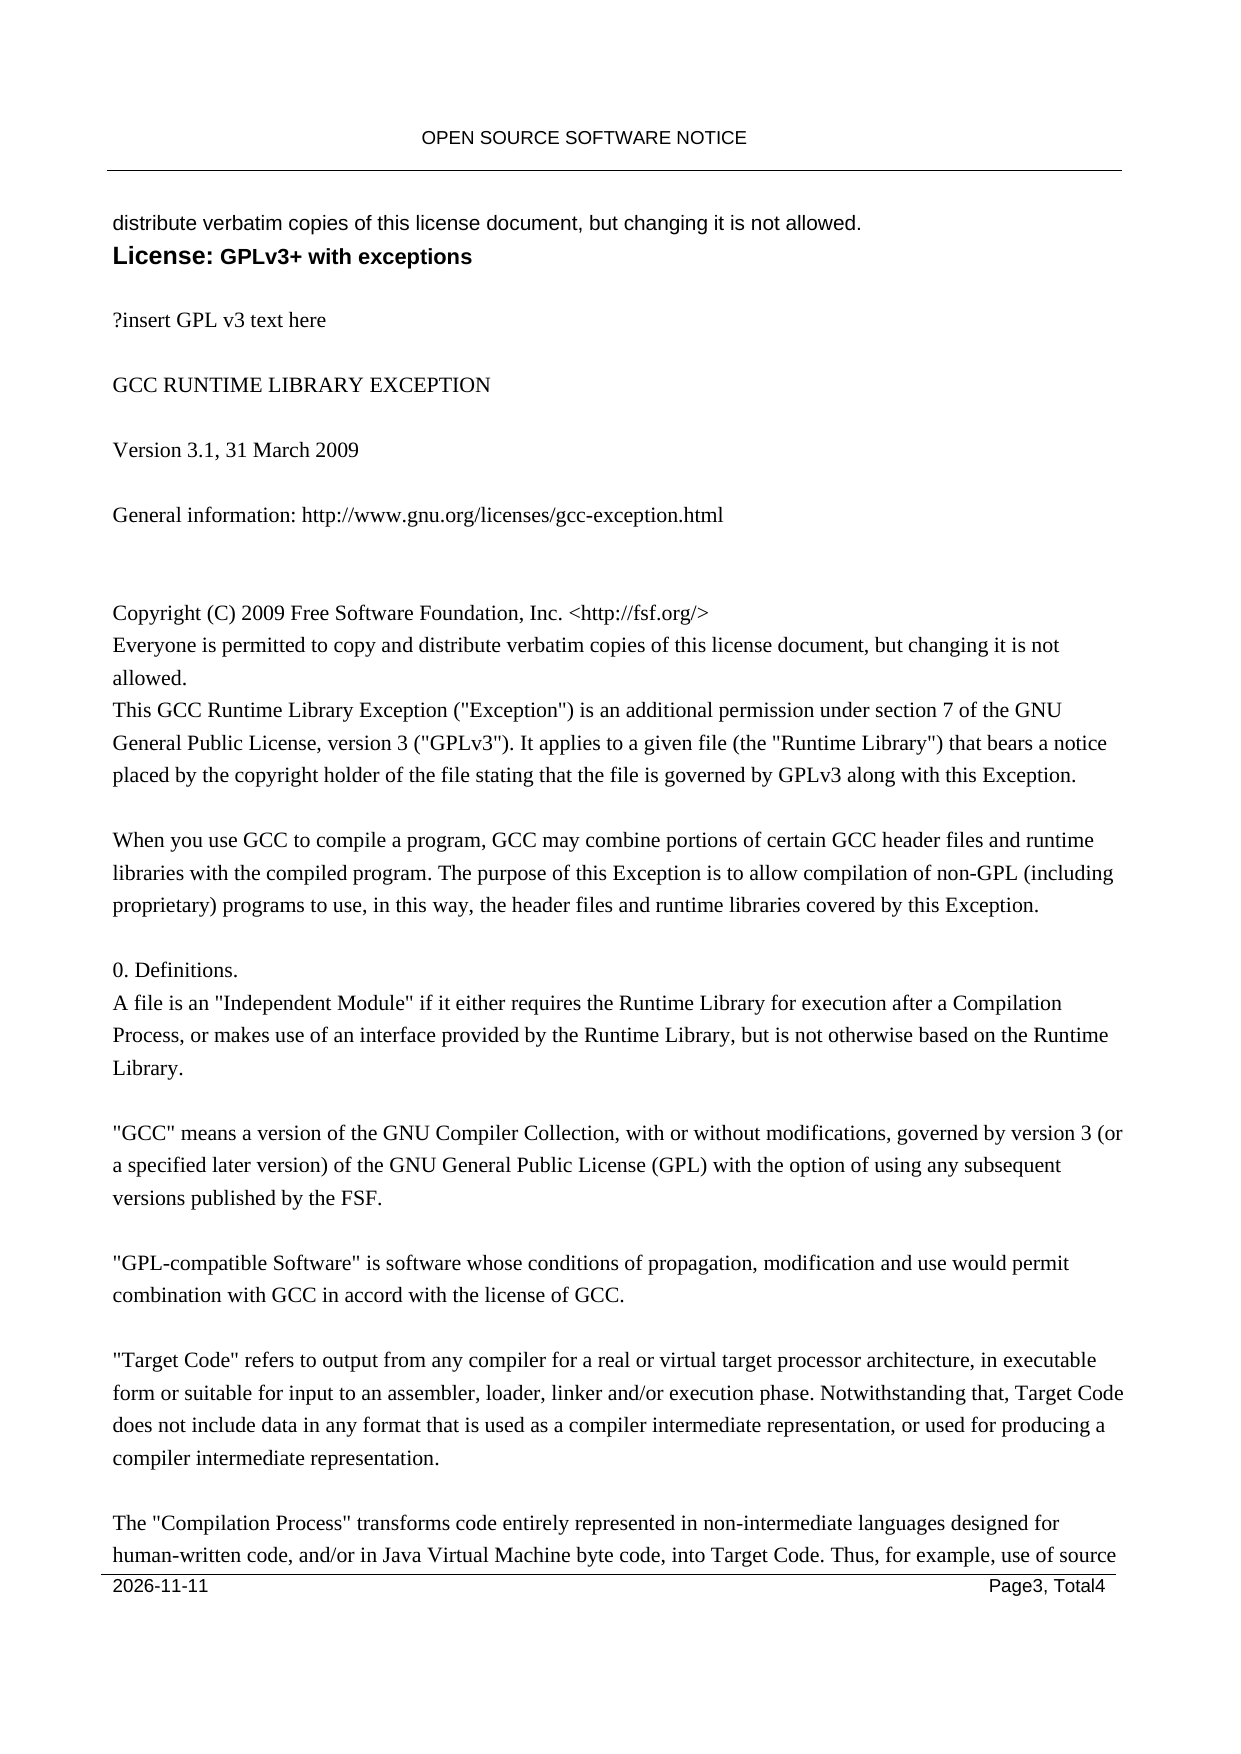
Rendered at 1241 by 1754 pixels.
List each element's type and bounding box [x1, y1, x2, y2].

text [112, 206, 1128, 239]
text [112, 239, 1128, 1571]
